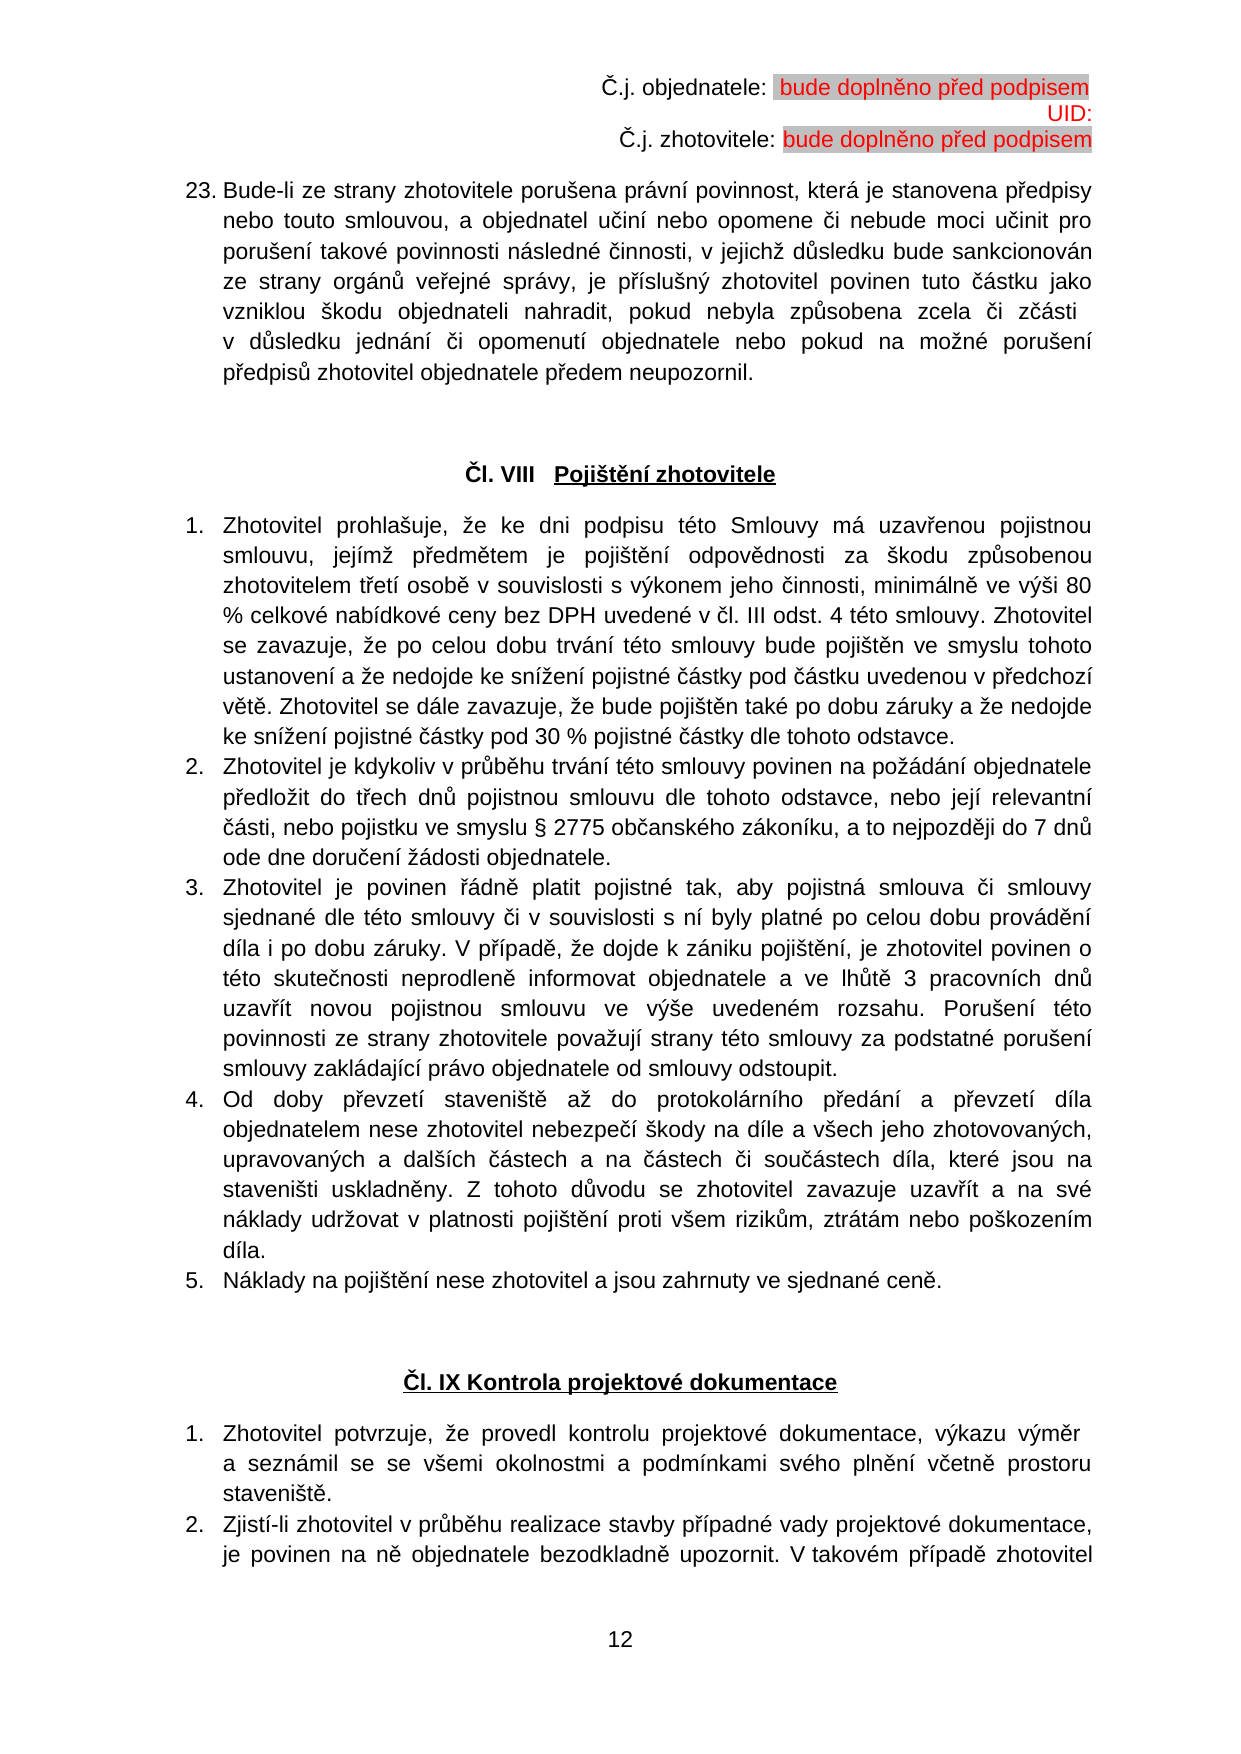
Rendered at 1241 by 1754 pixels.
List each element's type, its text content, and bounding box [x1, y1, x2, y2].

list Zhotovitel je povinen řádně platit pojistné tak, aby pojistná smlouva či smlouvy sjednané dle této smlouvy či v souvislosti s ní byly platné po celou dobu provádění díla i po dobu záruky. V případě, že dojde k zániku pojištění, je zhotovitel povinen o této skutečnosti neprodleně informovat objednatele a ve lhůtě 3 pracovních dnů uzavřít novou pojistnou smlouvu ve výše uvedeném rozsahu. Porušení této povinnosti ze strany zhotovitele považují strany této smlouvy za podstatné porušení smlouvy zakládající právo objednatele od smlouvy odstoupit. [185, 874, 1093, 1082]
text Čl. IX Kontrola projektové dokumentace [148, 1369, 1093, 1395]
text Čl. VIII Pojištění zhotovitele [148, 461, 1093, 487]
list Zhotovitel je kdykoliv v průběhu trvání této smlouvy povinen na požádání objednatele předložit do třech dnů pojistnou smlouvu dle tohoto odstavce, nebo její relevantní části, nebo pojistku ve smyslu § 2775 občanského zákoníku, a to nejpozději do 7 dnů ode dne doručení žádosti objednatele. [185, 753, 1093, 870]
list Zhotovitel potvrzuje, že provedl kontrolu projektové dokumentace, výkazu výměr a seznámil se se všemi okolnostmi a podmínkami svého plnění včetně prostoru staveniště. [185, 1420, 1093, 1507]
list Náklady na pojištění nese zhotovitel a jsou zahrnuty ve sjednané ceně. [185, 1267, 1093, 1293]
list Od doby převzetí staveniště až do protokolárního předání a převzetí díla objednatelem nese zhotovitel nebezpečí škody na díle a všech jeho zhotovovaných, upravovaných a dalších částech a na částech či součástech díla, které jsou na staveništi uskladněny. Z tohoto důvodu se zhotovitel zavazuje uzavřít a na své náklady udržovat v platnosti pojištění proti všem rizikům, ztrátám nebo poškozením díla. [185, 1086, 1093, 1263]
list Zhotovitel prohlašuje, že ke dni podpisu této Smlouvy má uzavřenou pojistnou smlouvu, jejímž předmětem je pojištění odpovědnosti za škodu způsobenou zhotovitelem třetí osobě v souvislosti s výkonem jeho činnosti, minimálně ve výši 80 % celkové nabídkové ceny bez DPH uvedené v čl. III odst. 4 této smlouvy. Zhotovitel se zavazuje, že po celou dobu trvání této smlouvy bude pojištěn ve smyslu tohoto ustanovení a že nedojde ke snížení pojistné částky pod částku uvedenou v předchozí větě. Zhotovitel se dále zavazuje, že bude pojištěn také po dobu záruky a že nedojde ke snížení pojistné částky pod 30 % pojistné částky dle tohoto odstavce. [185, 512, 1093, 749]
list Bude-li ze strany zhotovitele porušena právní povinnost, která je stanovena předpisy nebo touto smlouvou, a objednatel učiní nebo opomene či nebude moci učinit pro porušení takové povinnosti následné činnosti, v jejichž důsledku bude sankcionován ze strany orgánů veřejné správy, je příslušný zhotovitel povinen tuto částku jako vzniklou škodu objednateli nahradit, pokud nebyla způsobena zcela či zčásti v důsledku jednání či opomenutí objednatele nebo pokud na možné porušení předpisů zhotovitel objednatele předem neupozornil. [185, 177, 1093, 385]
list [185, 1511, 1093, 1567]
